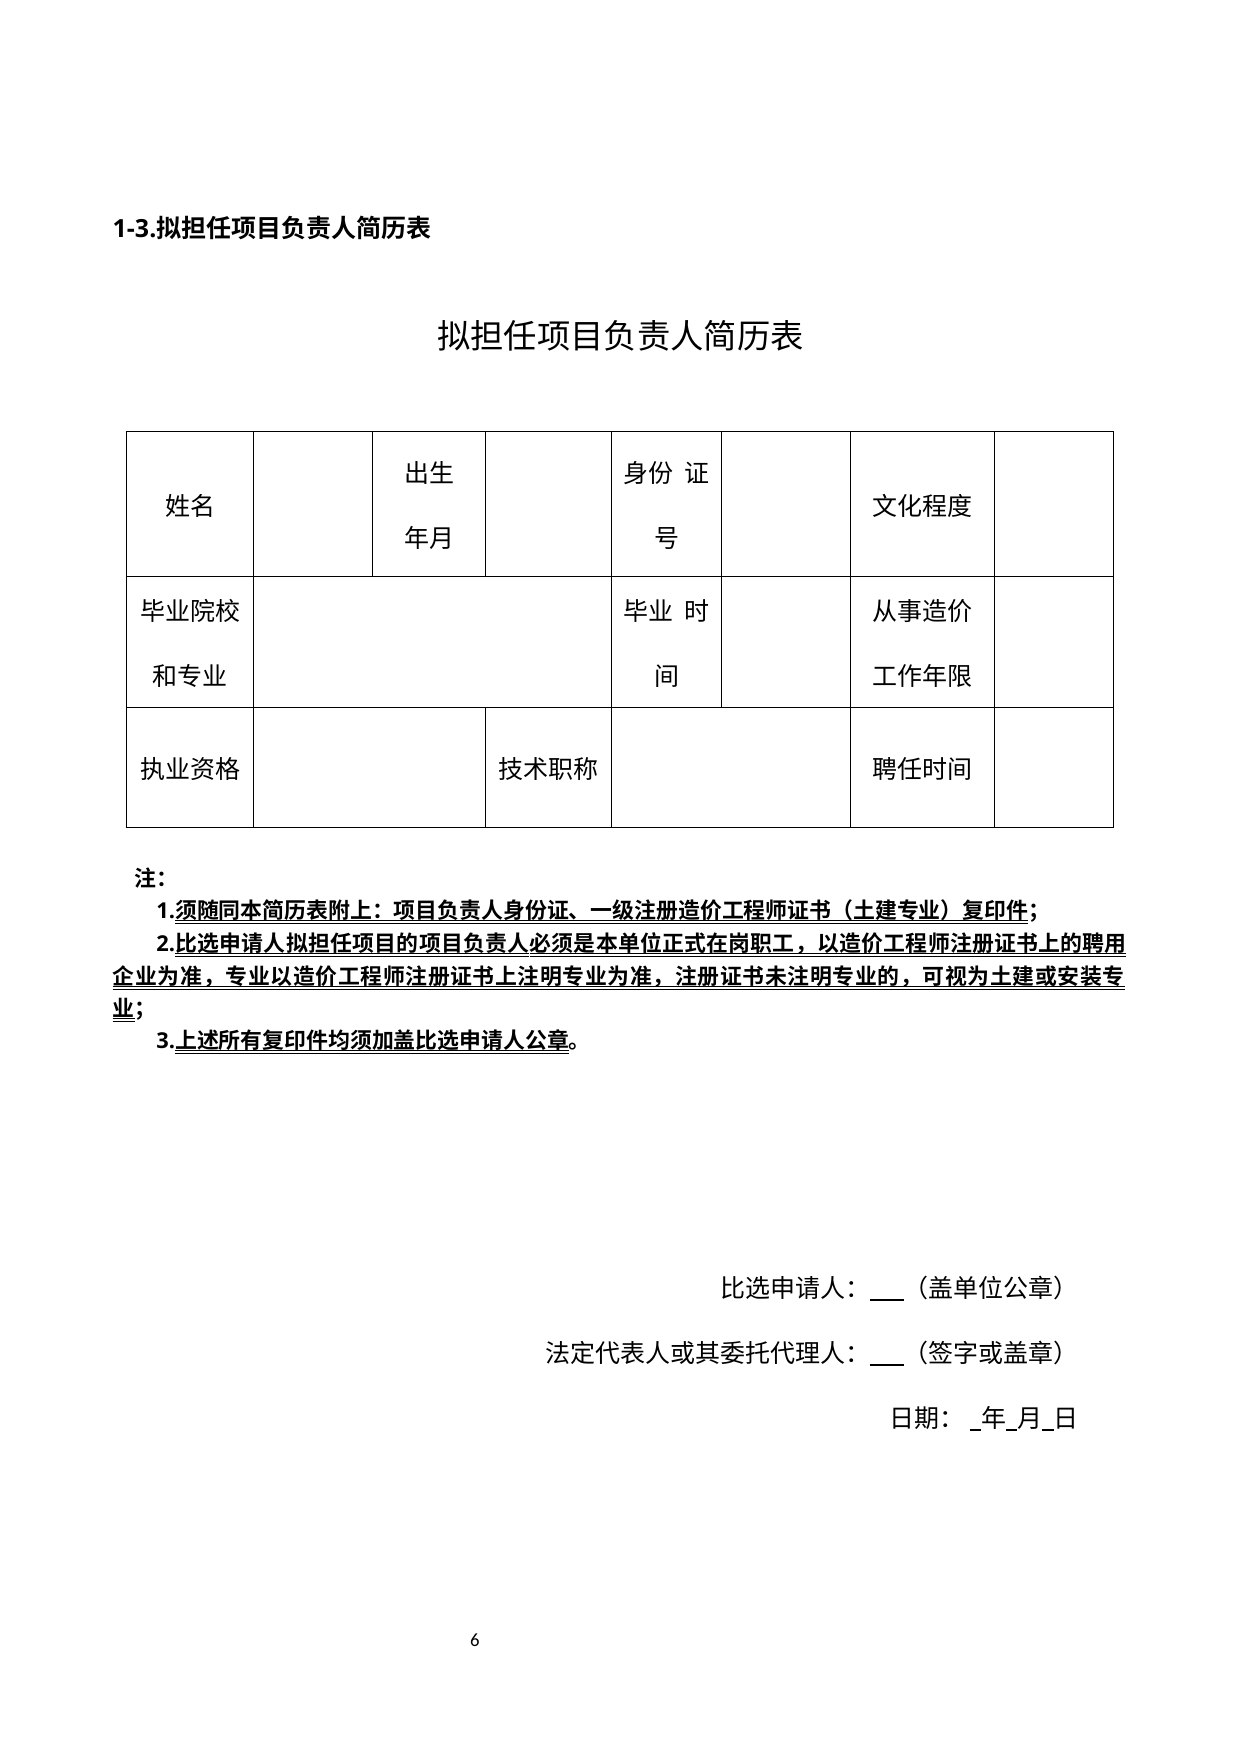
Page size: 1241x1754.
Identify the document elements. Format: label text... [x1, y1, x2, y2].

text 日期： 年 月 日 [112, 1384, 1078, 1449]
table_cell [254, 577, 611, 707]
text 1.须随同本简历表附上：项目负责人身份证、一级注册造价工程师证书（土建专业）复印件； [112, 893, 1128, 926]
text 注： [112, 861, 1128, 893]
text 3.上述所有复印件均须加盖比选申请人公章。 [112, 1023, 1128, 1056]
table_header 身份 证号 [612, 432, 721, 576]
table_cell [254, 708, 485, 827]
table_cell [995, 708, 1113, 827]
text 法定代表人或其委托代理人： （签字或盖章） [112, 1319, 1078, 1384]
table_header [722, 432, 850, 576]
table_cell 毕业院校 和专业 [127, 577, 253, 707]
table_header 文化程度 [851, 432, 994, 576]
table_cell 从事造价工作年限 [851, 577, 994, 707]
text 1-3.拟担任项目负责人简历表 [112, 194, 1128, 259]
text 拟担任项目负责人简历表 [112, 301, 1128, 366]
table_header [486, 432, 611, 576]
table_cell [722, 577, 850, 707]
text 2.比选申请人拟担任项目的项目负责人必须是本单位正式在岗职工，以造价工程师注册证书上的聘用企业为准，专业以造价工程师注册证书上注明专业为准，注册证书未注明专业的，可视为土建或安装专业； [112, 926, 1128, 1023]
table_cell 执业资格 [127, 708, 253, 827]
table_cell 聘任时间 [851, 708, 994, 827]
text 比选申请人： （盖单位公章） [112, 1254, 1078, 1319]
table_header [995, 432, 1113, 576]
table_cell [995, 577, 1113, 707]
table_header [254, 432, 372, 576]
table_cell [612, 708, 850, 827]
table_header 姓名 [127, 432, 253, 576]
table_header 出生 年月 [373, 432, 485, 576]
table_cell 技术职称 [486, 708, 611, 827]
table_cell 毕业 时间 [612, 577, 721, 707]
